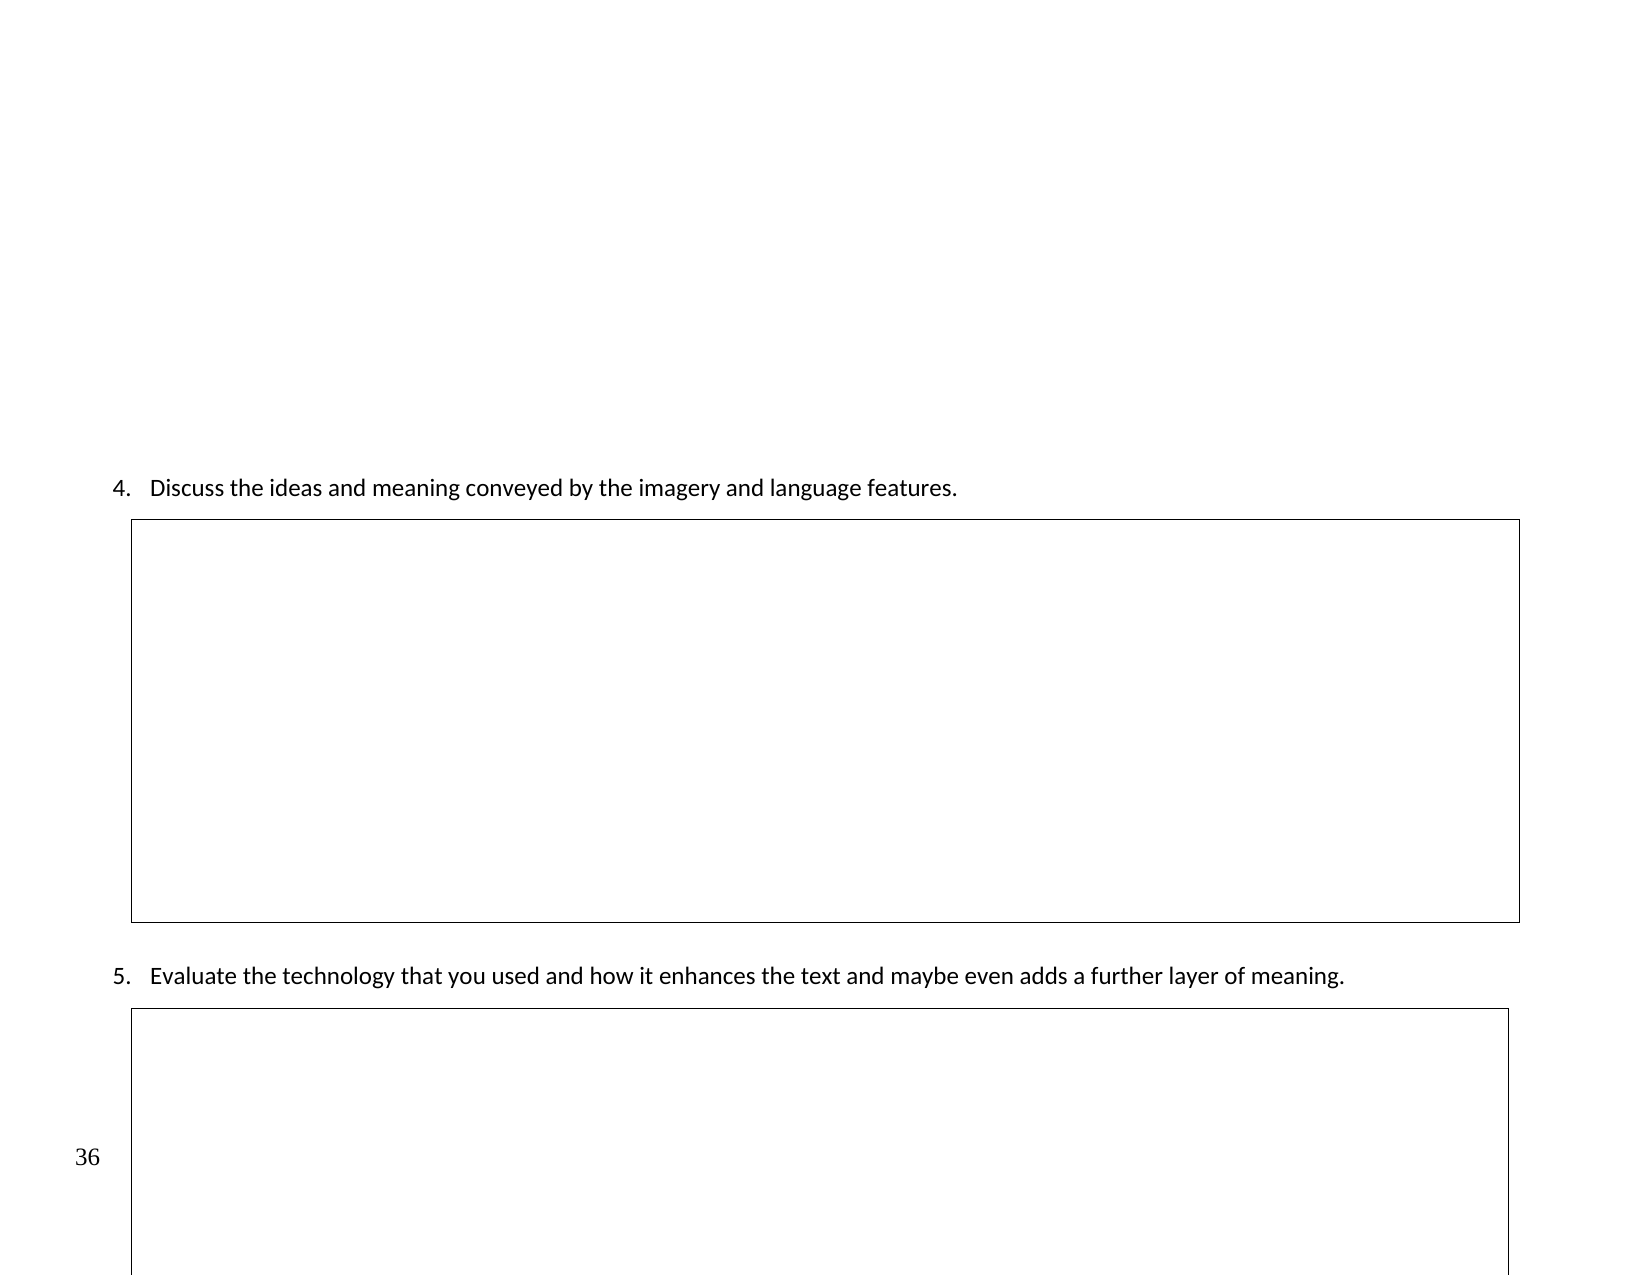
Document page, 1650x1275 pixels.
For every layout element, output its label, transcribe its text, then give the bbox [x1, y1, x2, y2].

list Discuss the ideas and meaning conveyed by the imagery and language features. [112, 472, 1575, 502]
list Evaluate the technology that you used and how it enhances the text and maybe even adds a further layer of meaning. [112, 960, 1575, 991]
